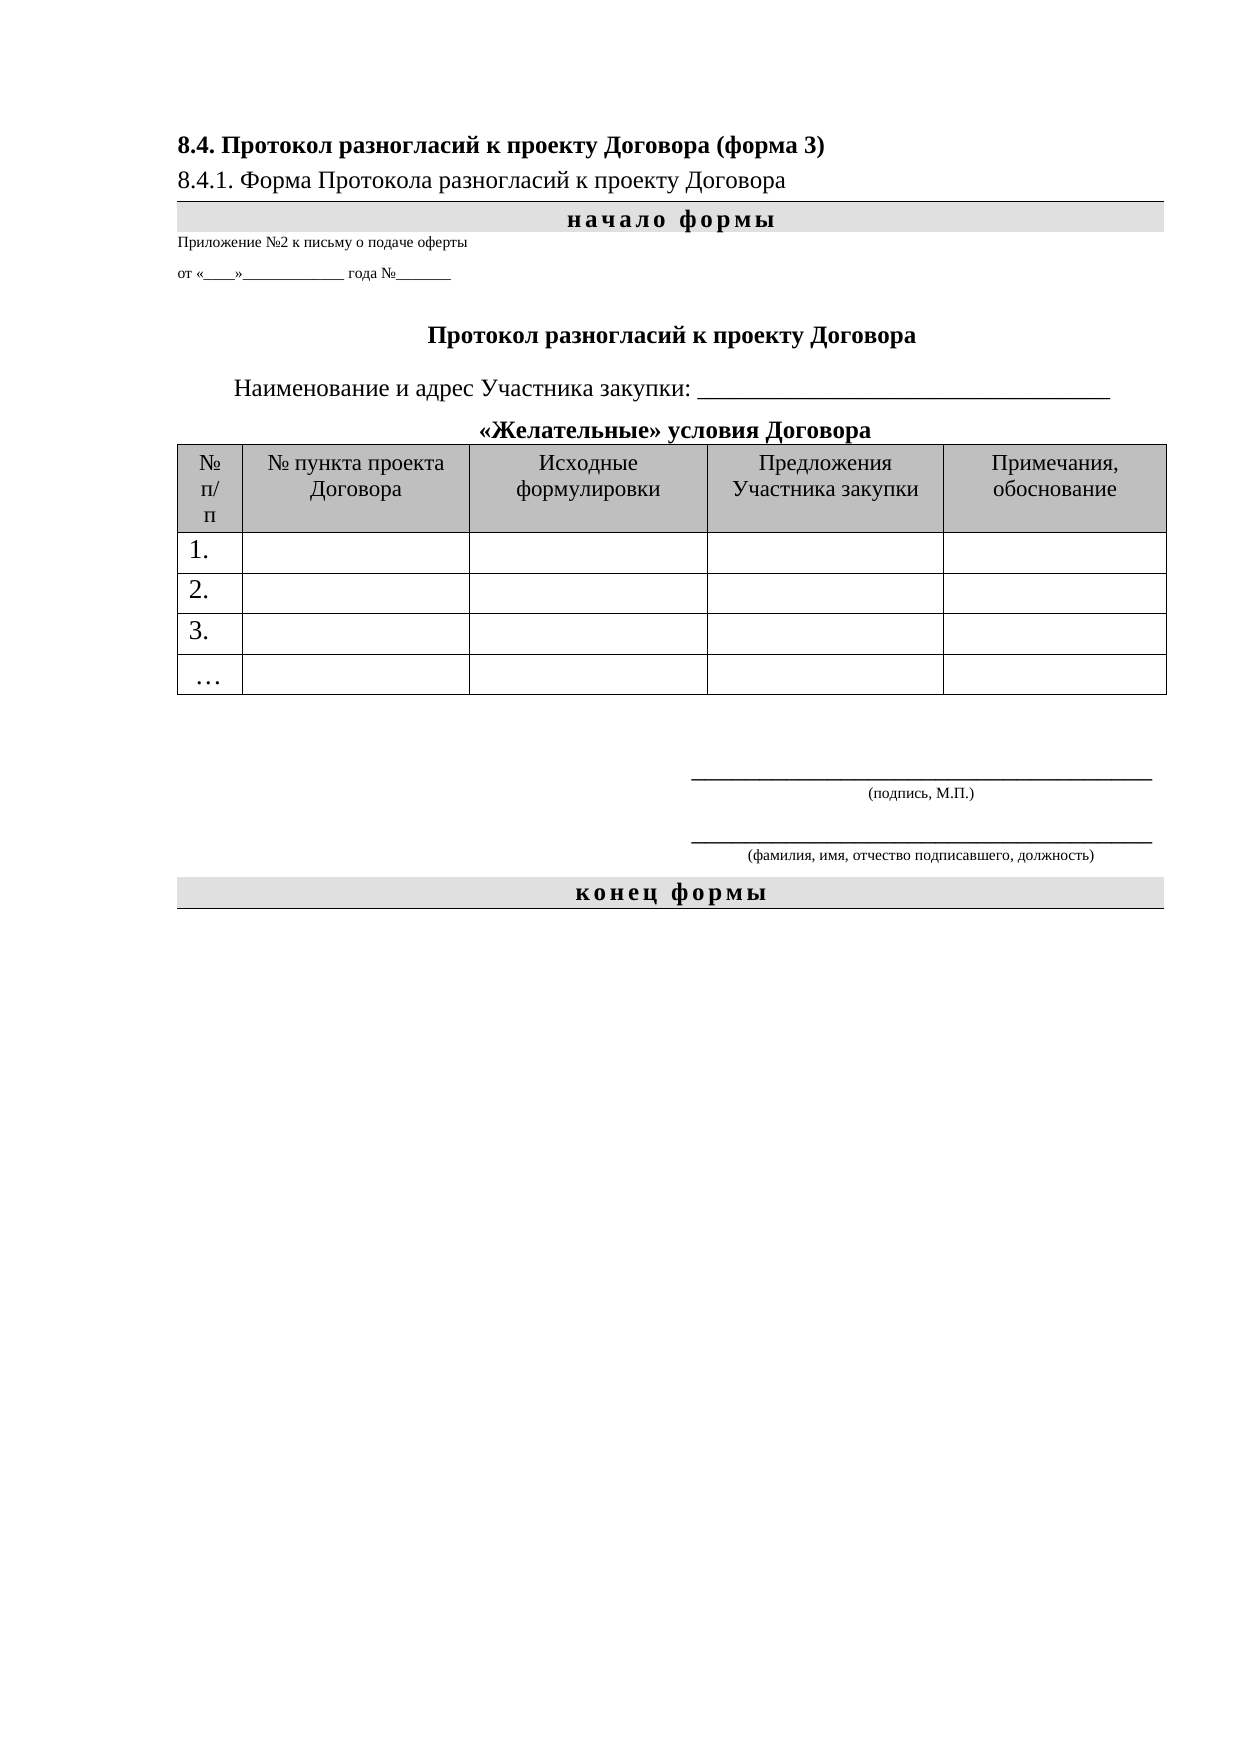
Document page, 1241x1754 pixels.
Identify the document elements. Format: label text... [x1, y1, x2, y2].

text начало формы [177, 202, 1164, 232]
text Наименование и адрес Участника закупки: _________________________________ [177, 373, 1167, 402]
table_cell [178, 574, 242, 613]
text конец формы [177, 877, 1164, 908]
text 8.4.1. Форма Протокола разногласий к проекту Договора [177, 166, 1167, 194]
text 8.4. Протокол разногласий к проекту Договора (форма 3) [177, 131, 1167, 159]
table_header Предложения Участника закупки [708, 445, 943, 532]
text Протокол разногласий к проекту Договора [177, 320, 1167, 348]
table_header № п/п [178, 445, 242, 532]
table_cell [944, 614, 1166, 653]
table_cell [944, 574, 1166, 613]
table_header № пункта проекта Договора [243, 445, 469, 532]
table_cell __________________________________ (фамилия, имя, отчество подписавшего, должность) [679, 815, 1163, 877]
table_header Исходные формулировки [470, 445, 707, 532]
table_cell [708, 533, 943, 572]
table_cell [708, 614, 943, 653]
table_cell [470, 655, 707, 694]
table_cell [243, 533, 469, 572]
table_header __________________________________ (подпись, М.П.) [679, 721, 1163, 815]
table_cell [470, 533, 707, 572]
table_cell [944, 533, 1166, 572]
table_cell [243, 574, 469, 613]
table_cell [470, 614, 707, 653]
table_cell [944, 655, 1166, 694]
table_cell … [178, 655, 242, 694]
table_cell [470, 574, 707, 613]
text «Желательные» условия Договора [177, 415, 1167, 443]
table_cell [178, 614, 242, 653]
table_cell [243, 614, 469, 653]
table_header Примечания, обоснование [944, 445, 1166, 532]
text Приложение №2 к письму о подаче оферты от «____»_____________ года №_______ [177, 232, 1167, 295]
table_cell [243, 655, 469, 694]
table_cell [178, 533, 242, 572]
table_cell [708, 655, 943, 694]
table_cell [708, 574, 943, 613]
